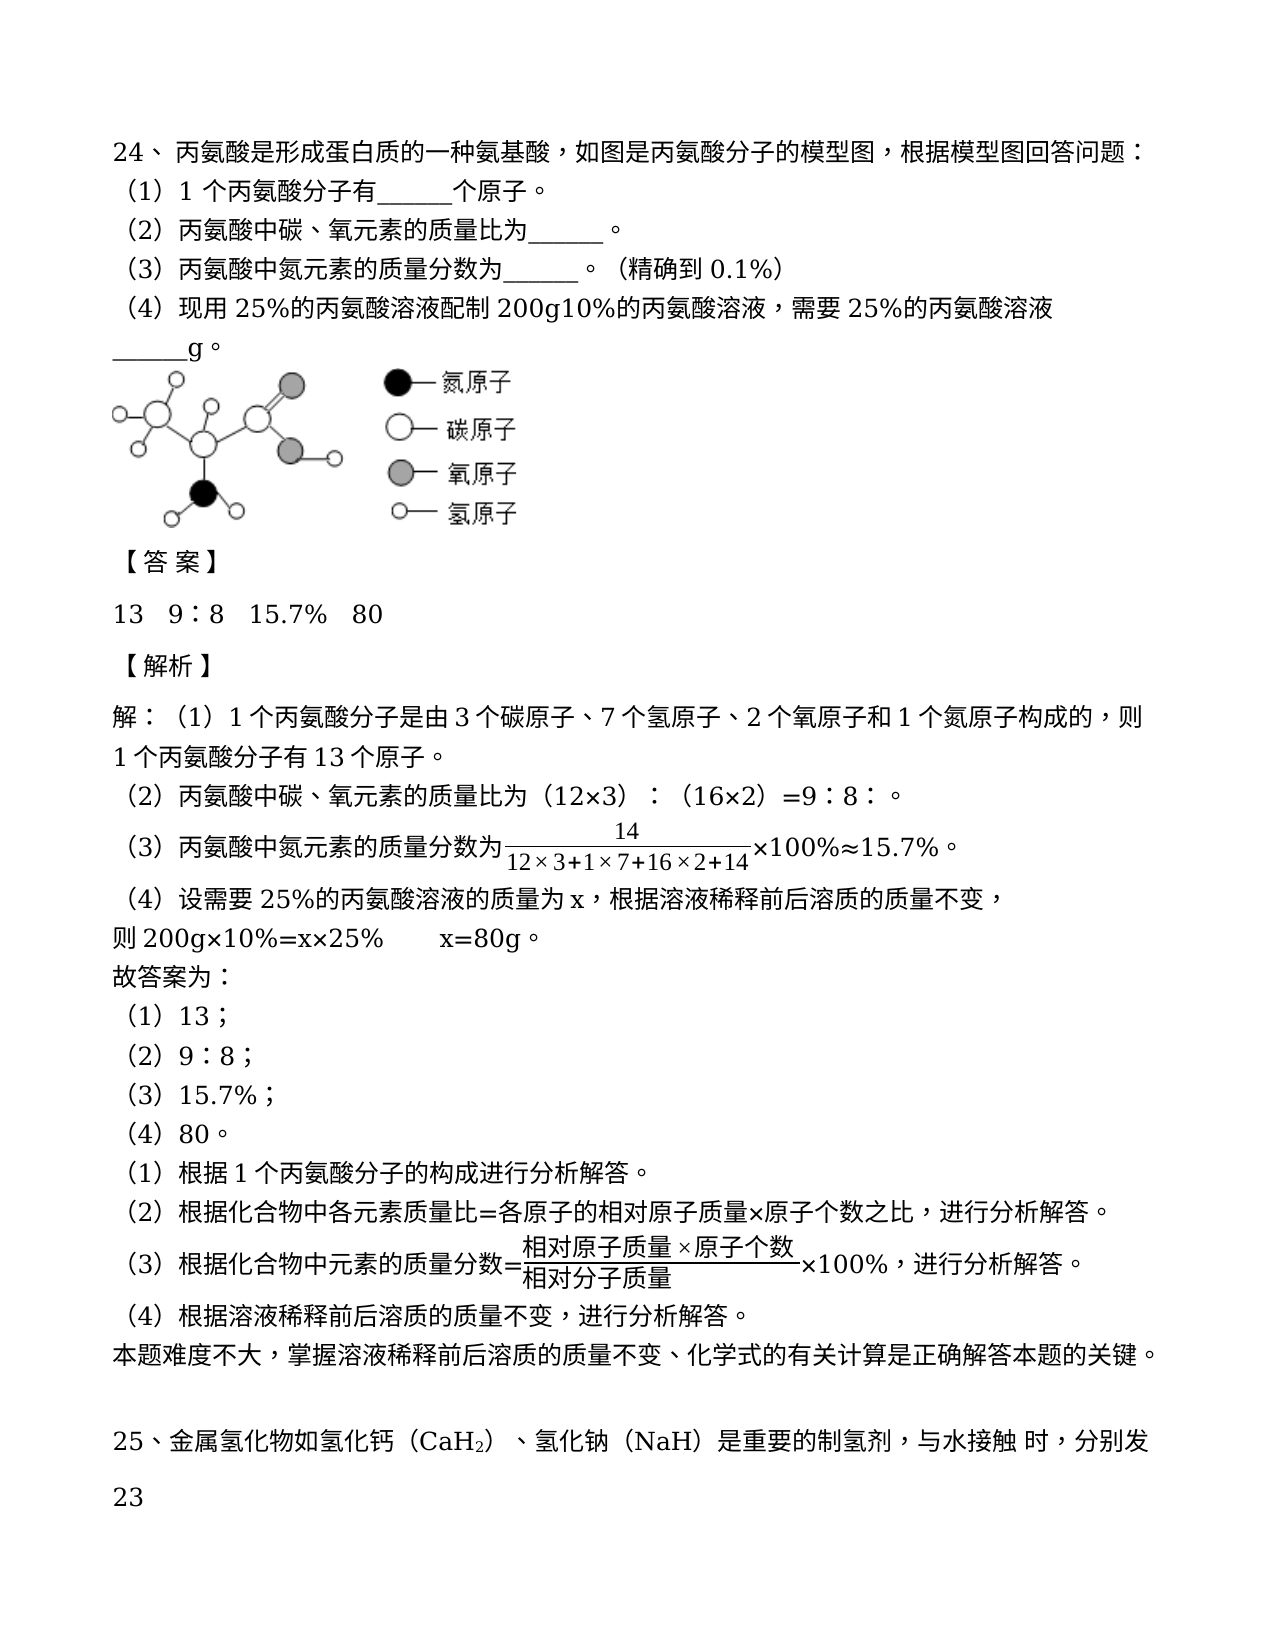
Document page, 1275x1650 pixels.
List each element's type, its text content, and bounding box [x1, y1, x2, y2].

text 24、 丙氨酸是形成蛋白质的一种氨基酸，如图是丙氨酸分子的模型图，根据模型图回答问题： （1）1 个丙氨酸分子有______个原子。 （2）丙氨酸中碳、氧元素的质量比为______。 （3）丙氨酸中氮元素的质量分数为______。（精确到 0.1%） （4）现用 25%的丙氨酸溶液配制 200g10%的丙氨酸溶液，需要 25%的丙氨酸溶液______g。 [112, 134, 1163, 528]
picture [112, 368, 517, 528]
text 13 9：8 15.7% 80 [112, 597, 1163, 631]
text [112, 1389, 1163, 1458]
text 【 解析 】 [112, 648, 1163, 682]
text 解：（1）1个丙氨酸分子是由3个碳原子、7个氢原子、2个氧原子和1个氮原子构成的，则1个丙氨酸分子有13个原子。 （2）丙氨酸中碳、氧元素的质量比为（12×3）：（16×2）=9：8：。 （3）丙氨酸中氮元素的质量分数为×100%≈15.7%。 （4）设需要 25%的丙氨酸溶液的质量为x，根据溶液稀释前后溶质的质量不变， 则200g×10%=x×25% x=80g。 故答案为： （1）13； （2）9：8； （3）15.7%； （4）80。 （1）根据1个丙氨酸分子的构成进行分析解答。 （2）根据化合物中各元素质量比=各原子的相对原子质量×原子个数之比，进行分析解答。 （3）根据化合物中元素的质量分数=×100%，进行分析解答。 （4）根据溶液稀释前后溶质的质量不变，进行分析解答。 本题难度不大，掌握溶液稀释前后溶质的质量不变、化学式的有关计算是正确解答本题的关键。 [112, 700, 1163, 1371]
text 【 答 案 】 [112, 545, 1163, 579]
